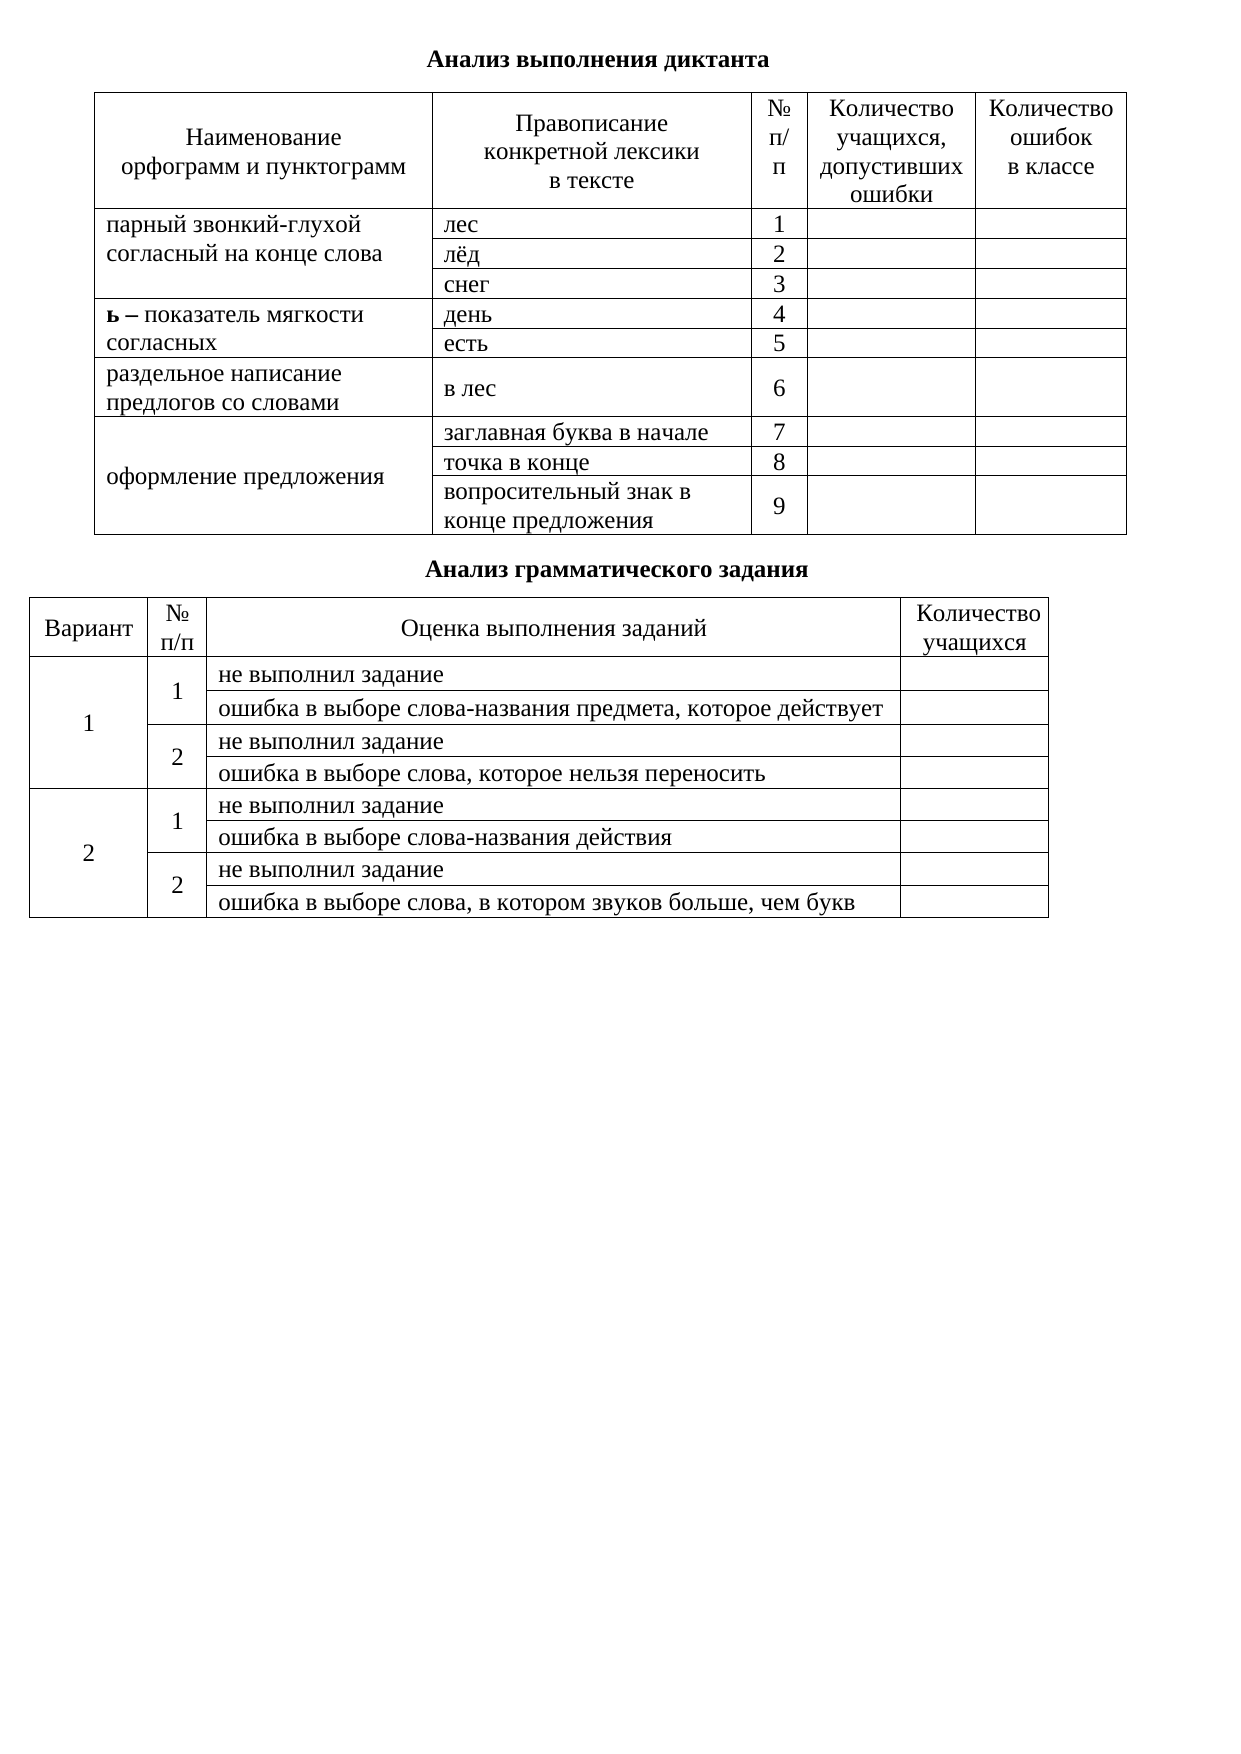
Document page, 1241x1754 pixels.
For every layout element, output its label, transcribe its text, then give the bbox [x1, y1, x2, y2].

table_cell [901, 657, 1048, 690]
table_cell вопросительный знак в конце предложения [433, 476, 751, 534]
table_cell 7 [752, 417, 807, 446]
table_cell лёд [433, 239, 751, 268]
table_cell 1 [148, 657, 206, 723]
table_cell [808, 209, 975, 238]
table_header Количество учащихся [901, 598, 1048, 656]
table_cell [976, 299, 1126, 327]
table_cell [901, 691, 1048, 723]
table_cell [808, 417, 975, 446]
table_cell [976, 329, 1126, 357]
table_cell [976, 358, 1126, 416]
table_cell 9 [752, 476, 807, 534]
table_cell [901, 853, 1048, 884]
table_cell [808, 269, 975, 298]
table_cell [976, 447, 1126, 475]
table_cell ошибка в выборе слова-названия предмета, которое действует [207, 691, 900, 723]
table_cell [808, 299, 975, 327]
table_cell не выполнил задание [207, 789, 900, 820]
table_cell [901, 821, 1048, 852]
text Анализ грамматического задания [82, 554, 1152, 583]
table_cell 2 [30, 789, 147, 917]
table_cell [808, 329, 975, 357]
table_cell в лес [433, 358, 751, 416]
table_cell 5 [752, 329, 807, 357]
table_cell [808, 447, 975, 475]
table_header Оценка выполнения заданий [207, 598, 900, 656]
table_cell [976, 239, 1126, 268]
table_cell ошибка в выборе слова, в котором звуков больше, чем букв [207, 886, 900, 917]
table_cell [901, 789, 1048, 820]
table_cell [976, 476, 1126, 534]
text Анализ выполнения диктанта [44, 44, 1152, 73]
table_cell не выполнил задание [207, 725, 900, 756]
table_header Количество ошибок в классе [976, 93, 1126, 208]
table_cell ошибка в выборе слова-названия действия [207, 821, 900, 852]
table_cell [976, 269, 1126, 298]
table_cell [808, 476, 975, 534]
table_cell [808, 239, 975, 268]
table_cell 1 [148, 789, 206, 852]
table_header Вариант [30, 598, 147, 656]
table_cell есть [433, 329, 751, 357]
table_cell 1 [30, 657, 147, 788]
table_cell [901, 757, 1048, 788]
table_cell парный звонкий-глухой согласный на конце слова [95, 209, 432, 298]
table_cell ошибка в выборе слова, которое нельзя переносить [207, 757, 900, 788]
table_cell [901, 725, 1048, 756]
table_cell [976, 417, 1126, 446]
table_cell снег [433, 269, 751, 298]
table_header Правописание конкретной лексики в тексте [433, 93, 751, 208]
table_header № п/п [148, 598, 206, 656]
table_cell [901, 886, 1048, 917]
table_cell 4 [752, 299, 807, 327]
table_cell 6 [752, 358, 807, 416]
table_cell 1 [752, 209, 807, 238]
table_cell лес [433, 209, 751, 238]
table_cell 2 [148, 853, 206, 917]
table_cell 2 [752, 239, 807, 268]
table_cell 2 [148, 725, 206, 788]
table_cell ь – показатель мягкости cогласных [95, 299, 432, 357]
table_cell не выполнил задание [207, 657, 900, 690]
table_cell заглавная буква в начале [433, 417, 751, 446]
table_cell раздельное написание предлогов со словами [95, 358, 432, 416]
table_cell оформление предложения [95, 417, 432, 534]
table_cell день [433, 299, 751, 327]
table_header № п/п [752, 93, 807, 208]
table_cell 8 [752, 447, 807, 475]
table_cell [808, 358, 975, 416]
table_cell [976, 209, 1126, 238]
table_header Количество учащихся, допустивших ошибки [808, 93, 975, 208]
table_header Наименование орфограмм и пунктограмм [95, 93, 432, 208]
table_cell не выполнил задание [207, 853, 900, 884]
table_cell 3 [752, 269, 807, 298]
table_cell точка в конце [433, 447, 751, 475]
